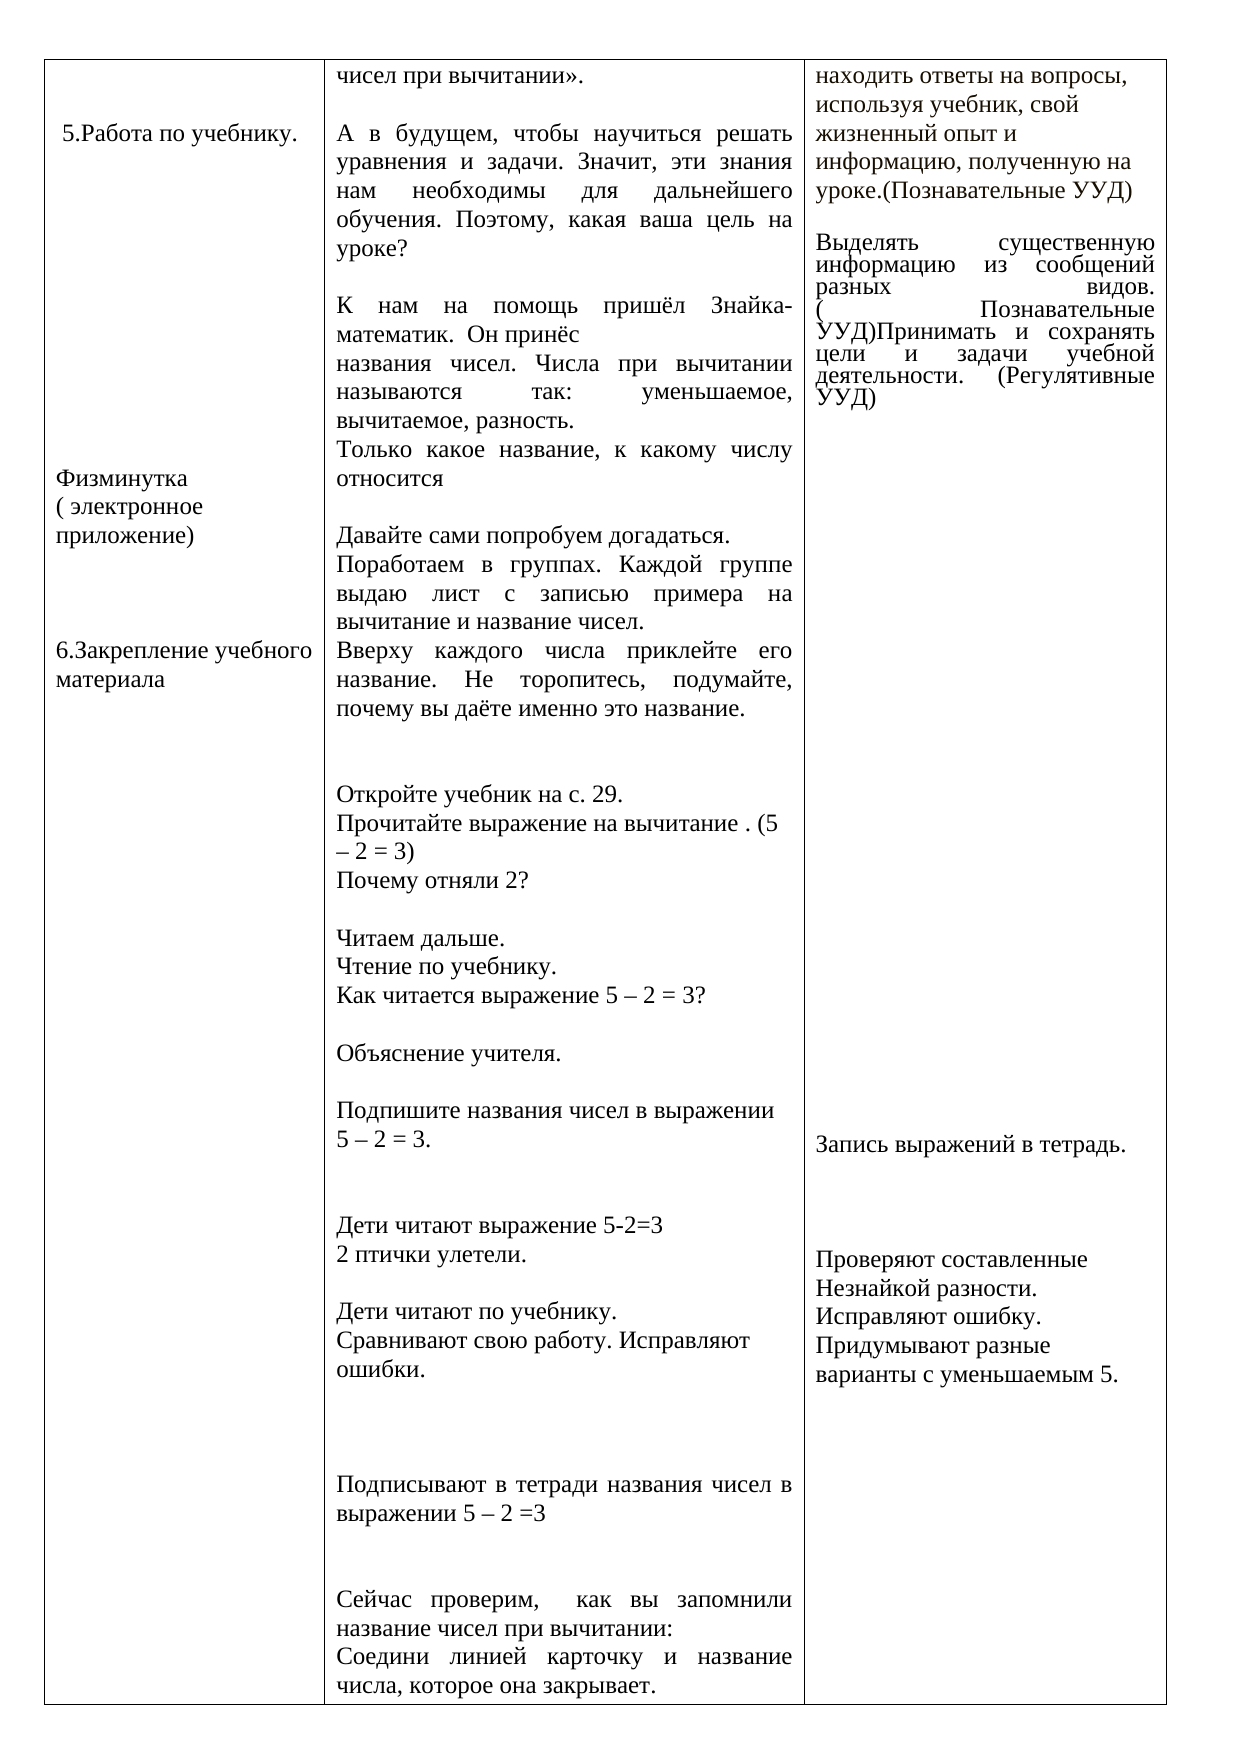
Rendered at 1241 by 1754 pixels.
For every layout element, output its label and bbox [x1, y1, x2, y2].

table_cell [45, 60, 324, 1704]
table_cell [805, 60, 1166, 1704]
table_cell [325, 60, 804, 1704]
